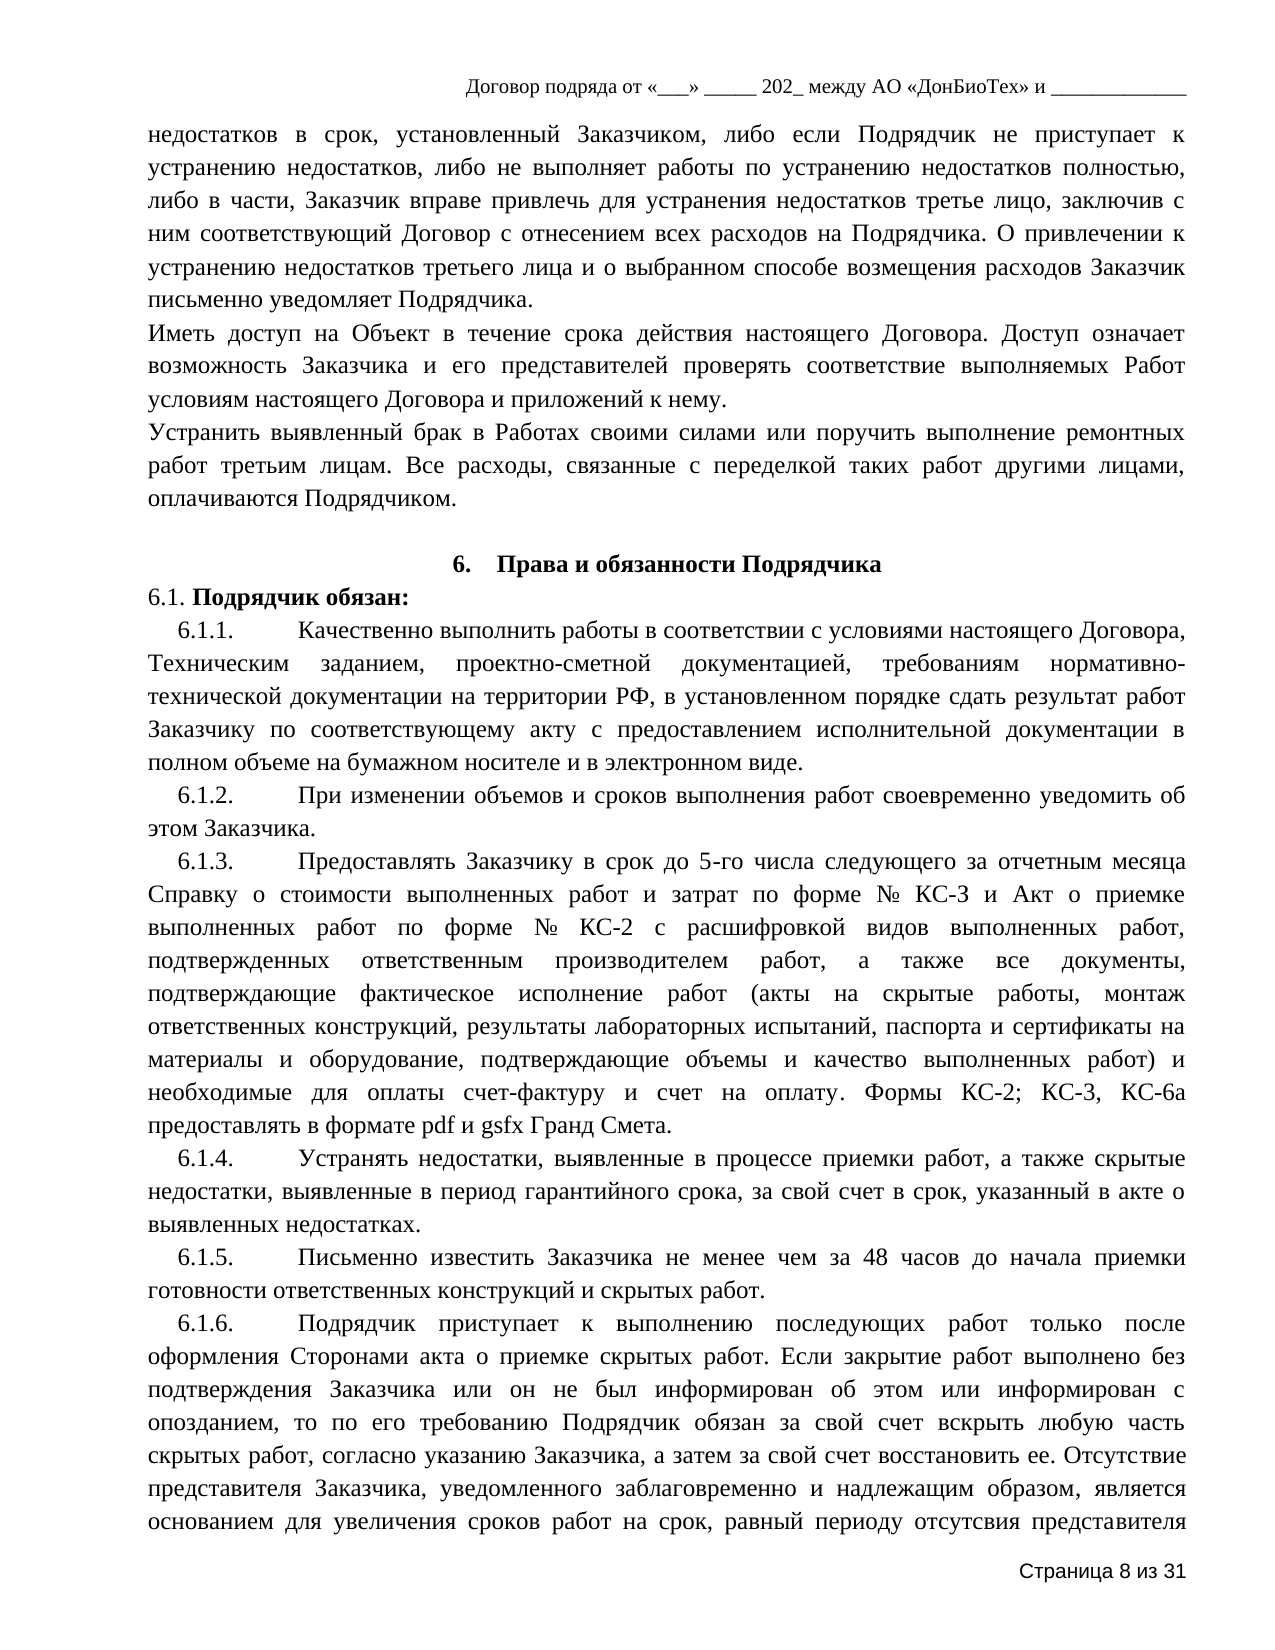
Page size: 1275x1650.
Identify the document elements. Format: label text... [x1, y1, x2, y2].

list Иметь доступ на Объект в течение срока действия настоящего Договора. Доступ означает возможность Заказчика и его представителей проверять соответствие выполняемых Работ условиям настоящего Договора и приложений к нему. [148, 318, 1186, 412]
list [148, 119, 1186, 313]
list Устранить выявленный брак в Работах своими силами или поручить выполнение ремонтных работ третьим лицам. Все расходы, связанные с переделкой таких работ другими лицами, оплачиваются Подрядчиком. [148, 417, 1186, 511]
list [148, 1308, 1186, 1535]
list Предоставлять Заказчику в срок до 5-го числа следующего за отчетным месяца Справку о стоимости выполненных работ и затрат по форме № КС-З и Акт о приемке выполненных работ по форме № КС-2 с расшифровкой видов выполненных работ, подтвержденных ответственным производителем работ, а также все документы, подтверждающие фактическое исполнение работ (акты на скрытые работы, монтаж ответственных конструкций, результаты лабораторных испытаний, паспорта и сертификаты на материалы и оборудование, подтверждающие объемы и качество выполненных работ) и необходимые для оплаты счет-фактуру и счет на оплату. Формы КС-2; КС-3, КС-6а предоставлять в формате pdf и gsfx Гранд Смета. [148, 846, 1186, 1139]
list При изменении объемов и сроков выполнения работ своевременно уведомить об этом Заказчика. [148, 780, 1186, 842]
list Устранять недостатки, выявленные в процессе приемки работ, а также скрытые недостатки, выявленные в период гарантийного срока, за свой счет в срок, указанный в акте о выявленных недостатках. [148, 1143, 1186, 1238]
list Подрядчик обязан: [148, 582, 1186, 611]
list Письменно известить Заказчика не менее чем за 48 часов до начала приемки готовности ответственных конструкций и скрытых работ. [148, 1242, 1186, 1304]
list Права и обязанности Подрядчика [148, 549, 1186, 577]
list Качественно выполнить работы в соответствии с условиями настоящего Договора, Техническим заданием, проектно-сметной документацией, требованиям нормативно-технической документации на территории РФ, в установленном порядке сдать результат работ Заказчику по соответствующему акту с предоставлением исполнительной документации в полном объеме на бумажном носителе и в электронном виде. [148, 615, 1186, 776]
